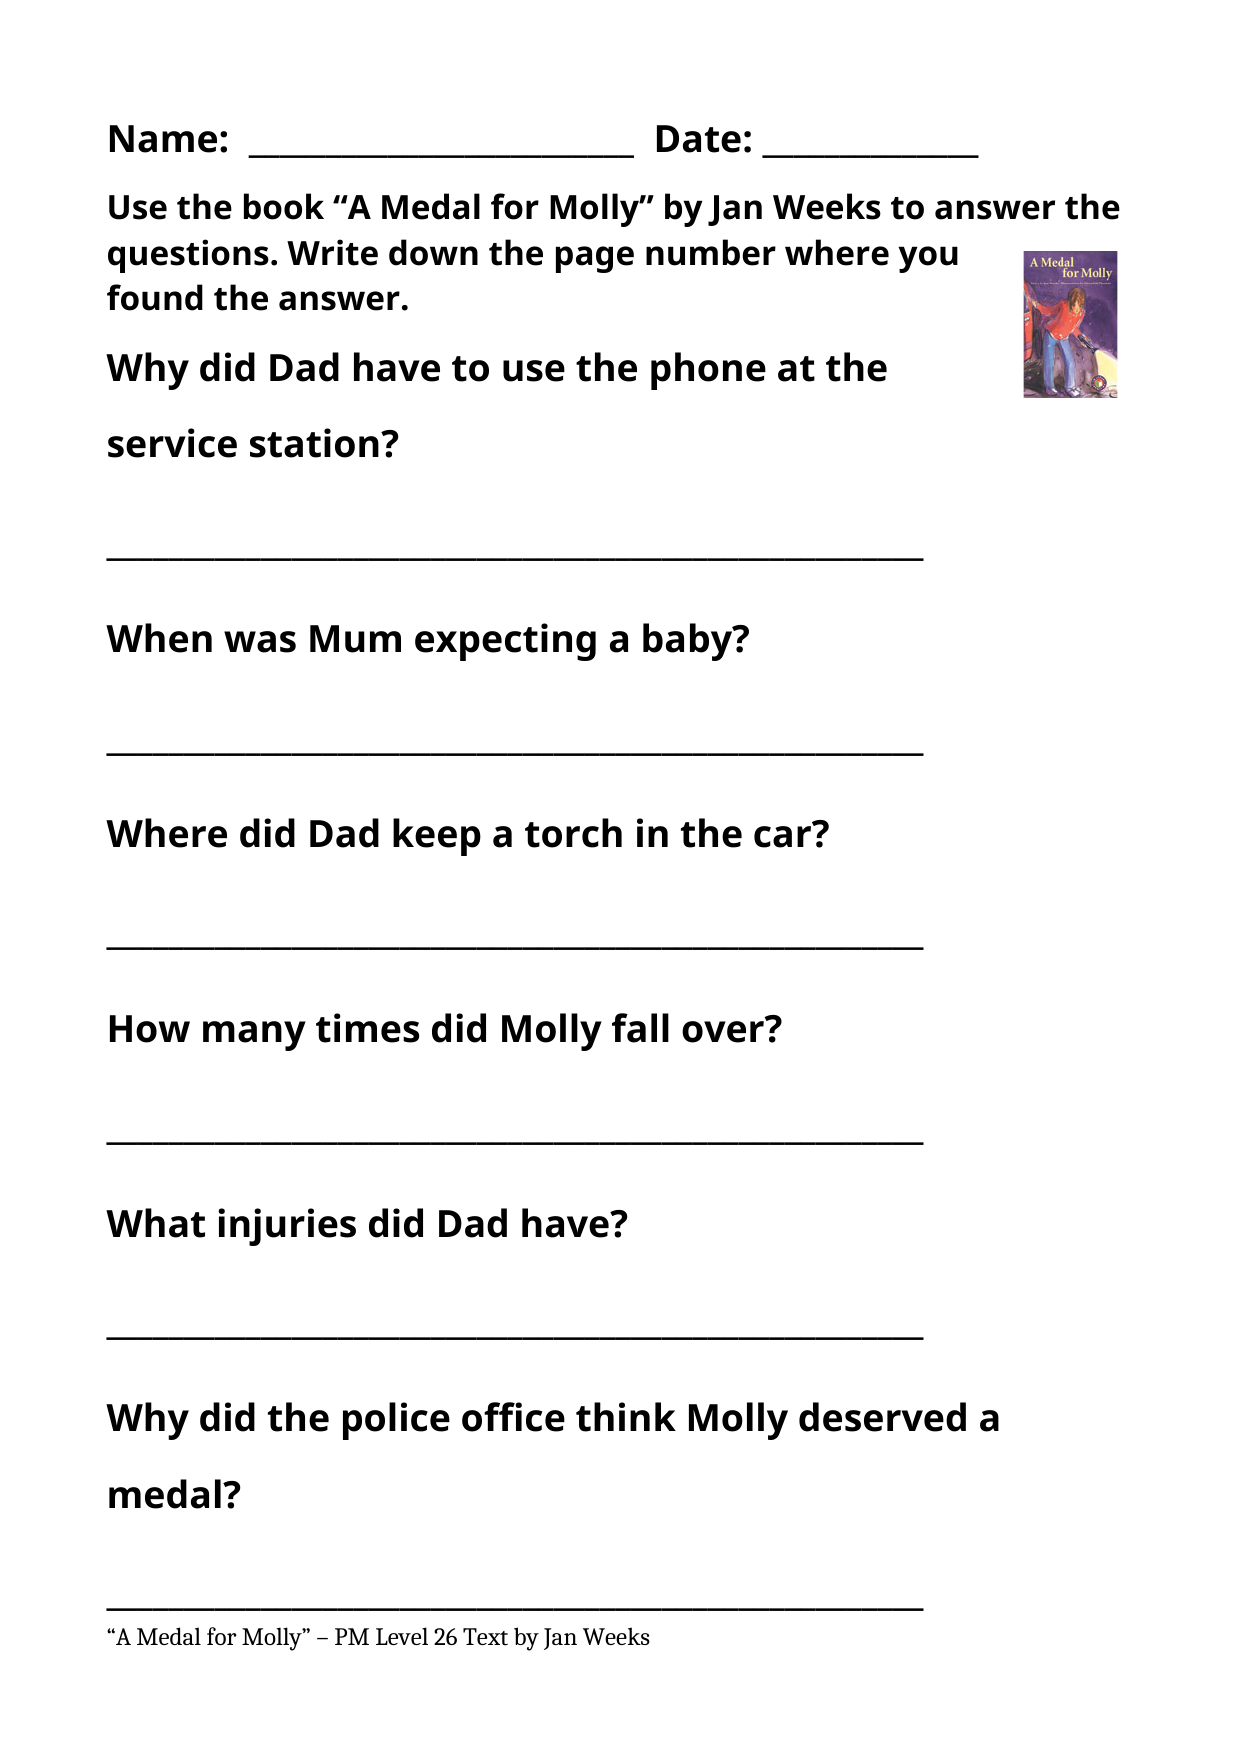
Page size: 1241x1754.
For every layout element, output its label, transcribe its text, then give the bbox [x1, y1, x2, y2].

text _____________________________________________________ [106, 905, 1134, 956]
text _____________________________________________________ [106, 1099, 1134, 1151]
text How many times did Molly fall over? [106, 1002, 1134, 1053]
text Use the book “A Medal for Molly” by Jan Weeks to answer the questions. Write down the page number where you found the answer. [106, 184, 1134, 320]
text _____________________________________________________ [106, 710, 1134, 761]
text When was Mum expecting a baby? [106, 612, 1134, 663]
text Where did Dad keep a torch in the car? [106, 807, 1134, 858]
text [106, 1566, 1134, 1617]
text _____________________________________________________ [106, 515, 1134, 566]
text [106, 1294, 1134, 1345]
text Name: _________________________ Date: ______________ [106, 112, 1134, 163]
text Why did the police office think Molly deserved a medal? [106, 1392, 1134, 1519]
text What injuries did Dad have? [106, 1197, 1134, 1248]
picture [1023, 251, 1118, 398]
text Why did Dad have to use the phone at the service station? [106, 341, 1134, 469]
